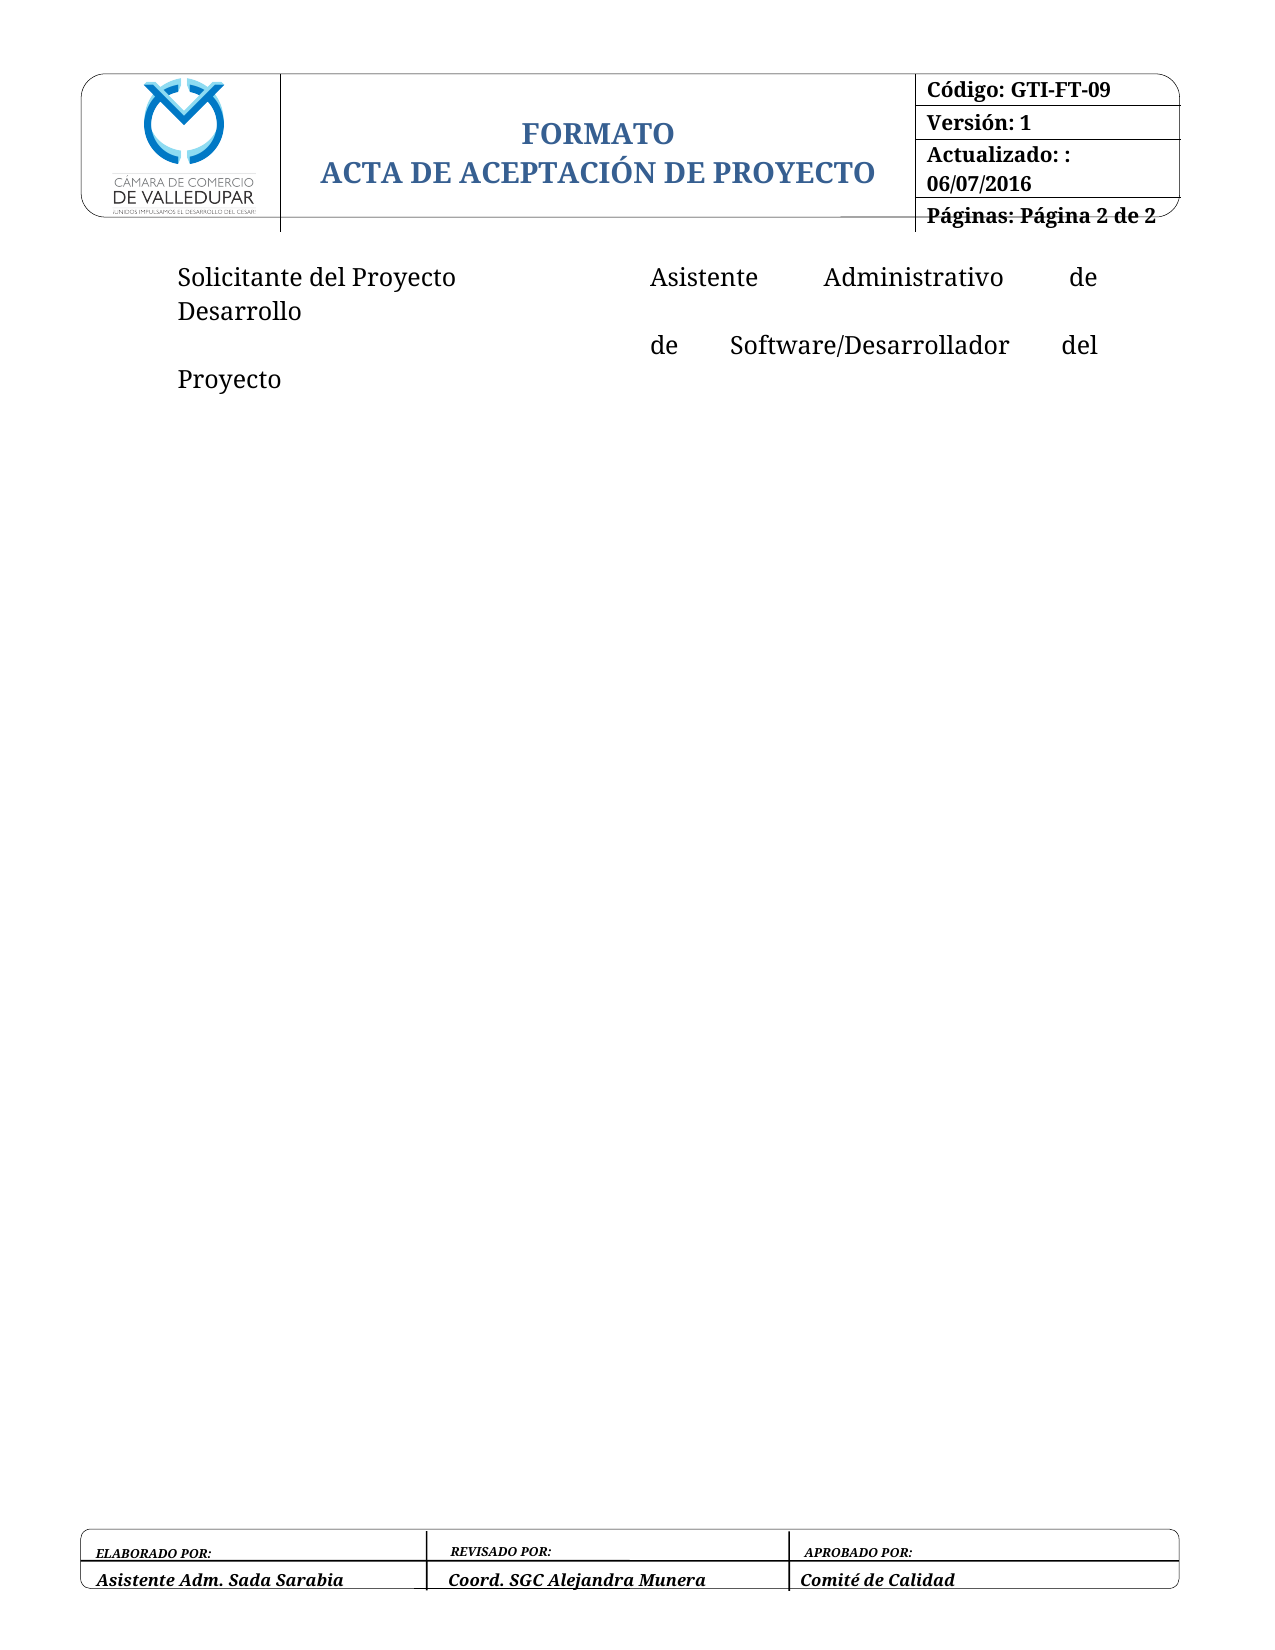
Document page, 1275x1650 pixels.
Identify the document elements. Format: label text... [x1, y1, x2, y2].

text de Software/Desarrollador del Proyecto [177, 328, 1098, 396]
text Solicitante del Proyecto Asistente Administrativo de Desarrollo [177, 260, 1098, 328]
picture [112, 78, 256, 214]
